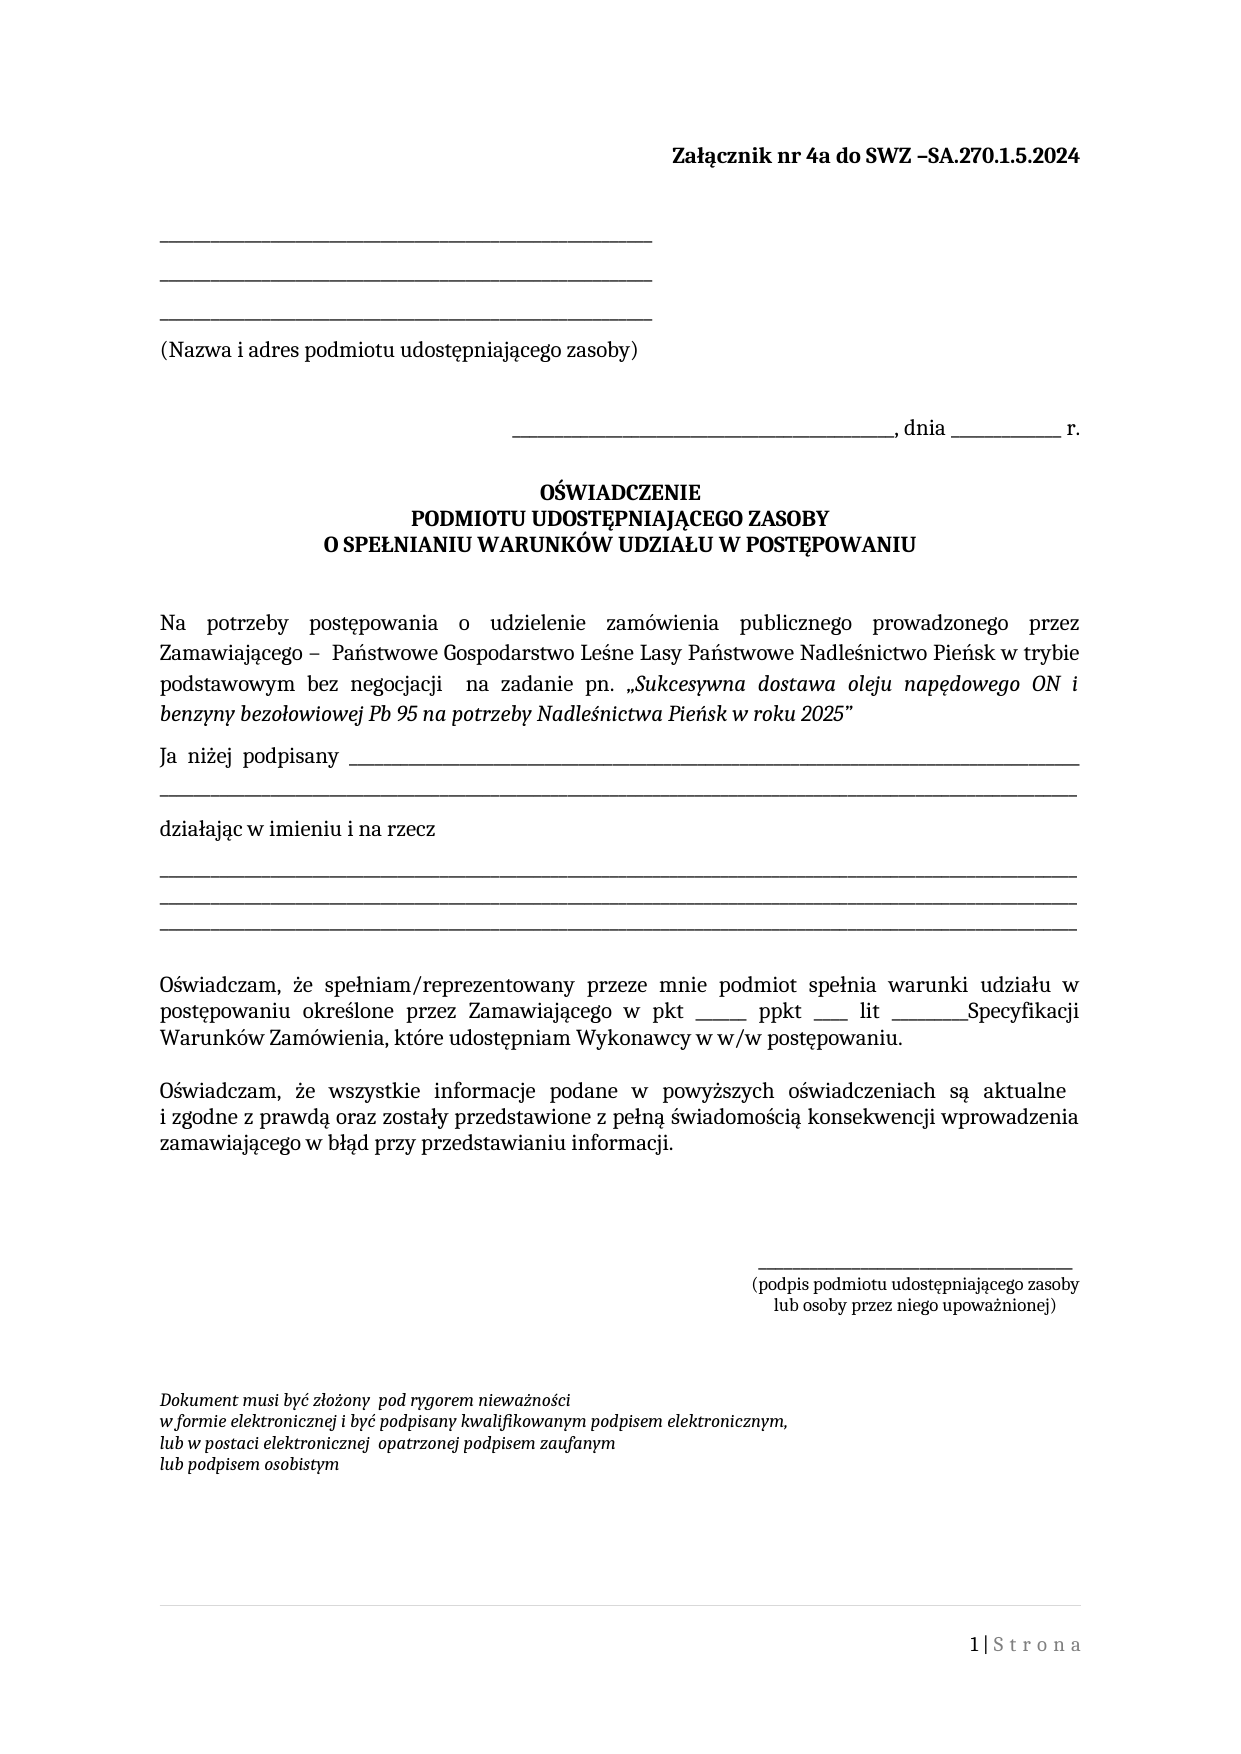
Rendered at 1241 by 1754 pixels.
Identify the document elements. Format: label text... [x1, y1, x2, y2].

text __________________________________________________________ [159, 220, 1081, 246]
text PODMIOTU UDOSTĘPNIAJĄCEGO ZASOBY O SPEŁNIANIU WARUNKÓW UDZIAŁU W POSTĘPOWANIU [159, 506, 1081, 559]
text działając w imieniu i na rzecz [159, 816, 1081, 843]
text Ja niżej podpisany ______________________________________________________________________________________ ____________________________________________________________________________________________________________ [159, 743, 1081, 800]
text _____________________________________ (podpis podmiotu udostępniającego zasoby lub osoby przez niego upoważnionej) [750, 1247, 1081, 1316]
text OŚWIADCZENIE [159, 479, 1081, 506]
text __________________________________________________________ [159, 259, 1081, 285]
text Dokument musi być złożony pod rygorem nieważności w formie elektronicznej i być podpisany kwalifikowanym podpisem elektronicznym, [159, 1389, 1081, 1432]
text Załącznik nr 4a do SWZ –SA.270.1.5.2024 [159, 142, 1081, 169]
text _____________________________________________, dnia _____________ r. [159, 414, 1081, 441]
text ____________________________________________________________________________________________________________________________________________________________________________________________________________________________________________________________________________________________________________________________________ [159, 855, 1081, 934]
text Na potrzeby postępowania o udzielenie zamówienia publicznego prowadzonego przez Zamawiającego – Państwowe Gospodarstwo Leśne Lasy Państwowe Nadleśnictwo Pieńsk w trybie podstawowym bez negocjacji na zadanie pn. „Sukcesywna dostawa oleju napędowego ON i benzyny bezołowiowej Pb 95 na potrzeby Nadleśnictwa Pieńsk w roku 2025” [159, 610, 1081, 727]
text __________________________________________________________ [159, 298, 1081, 324]
text Oświadczam, że spełniam/reprezentowany przeze mnie podmiot spełnia warunki udziału w postępowaniu określone przez Zamawiającego w pkt ______ ppkt ____ lit _________Specyfikacji Warunków Zamówienia, które udostępniam Wykonawcy w w/w postępowaniu. [159, 972, 1081, 1051]
text lub w postaci elektronicznej opatrzonej podpisem zaufanym [159, 1432, 1081, 1454]
text (Nazwa i adres podmiotu udostępniającego zasoby) [159, 337, 1081, 363]
text Oświadczam, że wszystkie informacje podane w powyższych oświadczeniach są aktualne i zgodne z prawdą oraz zostały przedstawione z pełną świadomością konsekwencji wprowadzenia zamawiającego w błąd przy przedstawianiu informacji. [159, 1077, 1081, 1156]
text lub podpisem osobistym [159, 1454, 1081, 1475]
